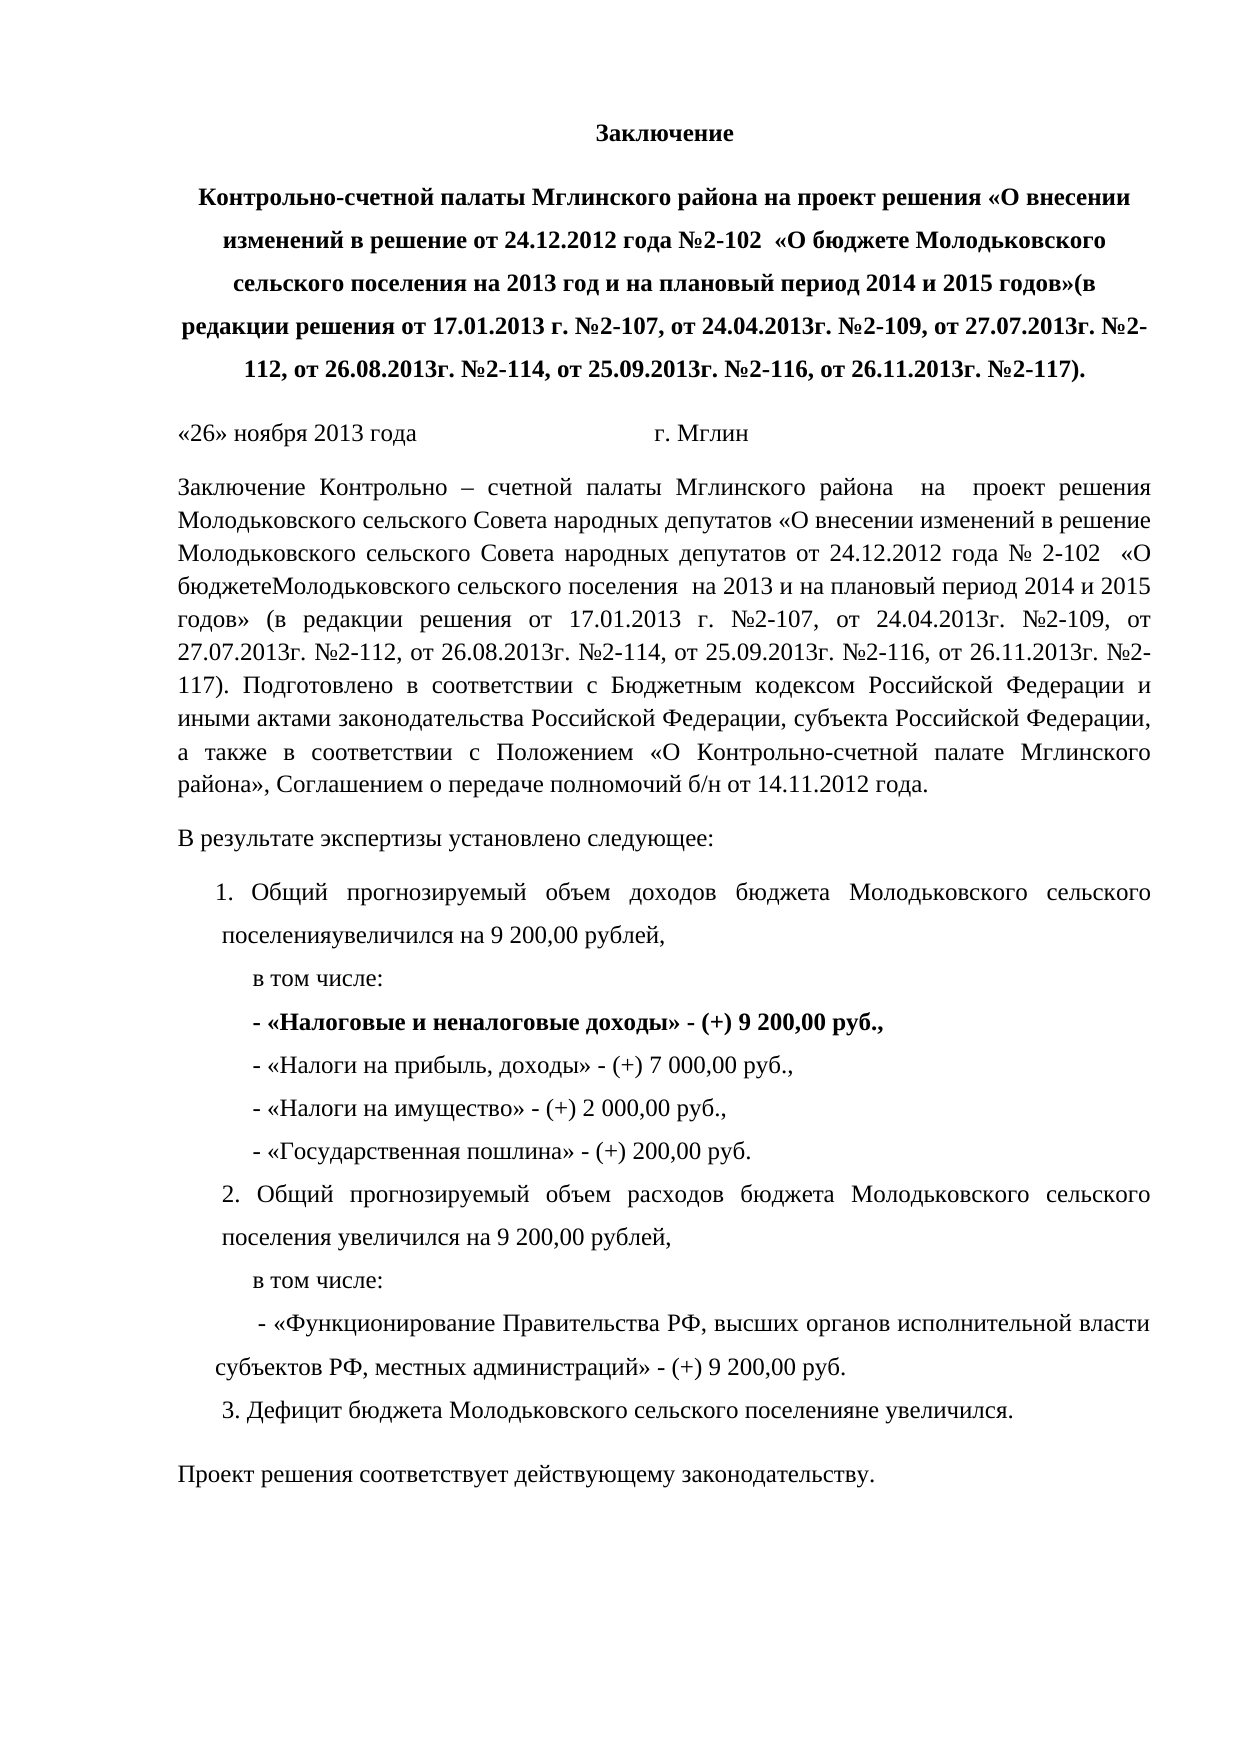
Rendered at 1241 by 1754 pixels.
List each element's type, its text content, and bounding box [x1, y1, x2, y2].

text Заключение Контрольно – счетной палаты Мглинского района на проект решения Молодьковского сельского Совета народных депутатов «О внесении изменений в решение Молодьковского сельского Совета народных депутатов от 24.12.2012 года № 2-102 «О бюджетеМолодьковского сельского поселения на 2013 и на плановый период 2014 и 2015 годов» (в редакции решения от 17.01.2013 г. №2-107, от 24.04.2013г. №2-109, от 27.07.2013г. №2-112, от 26.08.2013г. №2-114, от 25.09.2013г. №2-116, от 26.11.2013г. №2-117). Подготовлено в соответствии с Бюджетным кодексом Российской Федерации и иными актами законодательства Российской Федерации, субъекта Российской Федерации, а также в соответствии с Положением «О Контрольно-счетной палате Мглинского района», Соглашением о передаче полномочий б/н от 14.11.2012 года. [177, 472, 1152, 798]
text в том числе: [215, 1265, 1152, 1294]
text - «Налоги на прибыль, доходы» - (+) 7 000,00 руб., [252, 1050, 1152, 1078]
text - «Государственная пошлина» - (+) 200,00 руб. [252, 1136, 1152, 1165]
text - «Функционирование Правительства РФ, высших органов исполнительной власти субъектов РФ, местных администраций» - (+) 9 200,00 руб. [215, 1308, 1152, 1380]
text Контрольно-счетной палаты Мглинского района на проект решения «О внесении изменений в решение от 24.12.2012 года №2-102 «О бюджете Молодьковского сельского поселения на 2013 год и на плановый период 2014 и 2015 годов»(в редакции решения от 17.01.2013 г. №2-107, от 24.04.2013г. №2-109, от 27.07.2013г. №2-112, от 26.08.2013г. №2-114, от 25.09.2013г. №2-116, от 26.11.2013г. №2-117). [177, 182, 1152, 383]
text 3. Дефицит бюджета Молодьковского сельского поселенияне увеличился. [222, 1395, 1152, 1423]
list Общий прогнозируемый объем доходов бюджета Молодьковского сельского поселенияувеличился на 9 200,00 рублей, [215, 877, 1152, 949]
text Заключение [177, 118, 1152, 147]
text Проект решения соответствует действующему законодательству. [177, 1459, 1152, 1487]
text 2. Общий прогнозируемый объем расходов бюджета Молодьковского сельского поселения увеличился на 9 200,00 рублей, [222, 1179, 1152, 1251]
text в том числе: [252, 963, 1152, 992]
text - «Налоговые и неналоговые доходы» - (+) 9 200,00 руб., [252, 1007, 1152, 1035]
text - «Налоги на имущество» - (+) 2 000,00 руб., [252, 1093, 1152, 1122]
text В результате экспертизы установлено следующее: [177, 823, 1152, 852]
text «26» ноября 2013 года г. Мглин [177, 418, 1152, 447]
